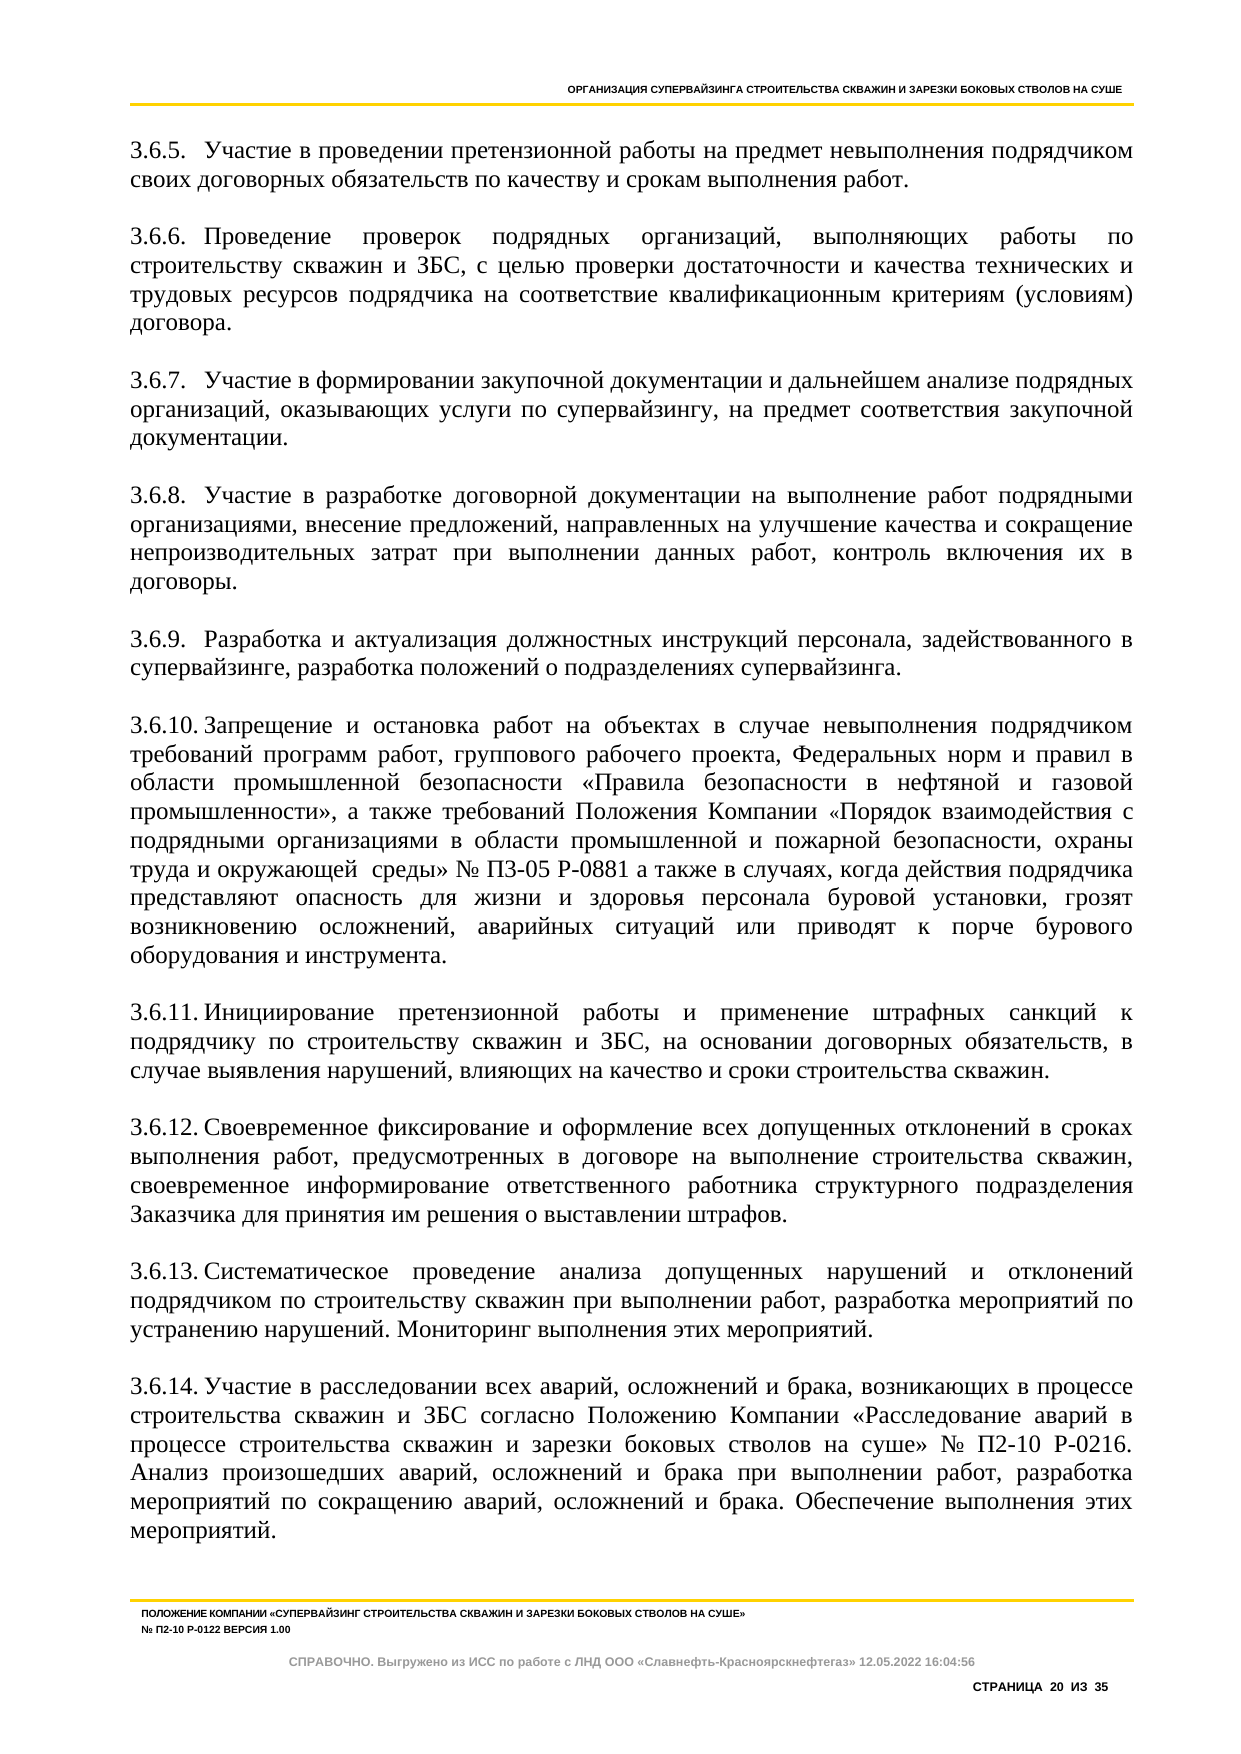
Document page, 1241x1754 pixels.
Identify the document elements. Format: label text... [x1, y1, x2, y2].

list Участие в расследовании всех аварий, осложнений и брака, возникающих в процессе строительства скважин и ЗБС согласно Положению Компании «Расследование аварий в процессе строительства скважин и зарезки боковых стволов на суше» № П2-10 Р-0216. Анализ произошедших аварий, осложнений и брака при выполнении работ, разработка мероприятий по сокращению аварий, осложнений и брака. Обеспечение выполнения этих мероприятий. [130, 1371, 1134, 1544]
list Своевременное фиксирование и оформление всех допущенных отклонений в сроках выполнения работ, предусмотренных в договоре на выполнение строительства скважин, своевременное информирование ответственного работника структурного подразделения Заказчика для принятия им решения о выставлении штрафов. [130, 1112, 1134, 1227]
list Участие в разработке договорной документации на выполнение работ подрядными организациями, внесение предложений, направленных на улучшение качества и сокращение непроизводительных затрат при выполнении данных работ, контроль включения их в договоры. [130, 480, 1134, 595]
list Запрещение и остановка работ на объектах в случае невыполнения подрядчиком требований программ работ, группового рабочего проекта, Федеральных норм и правил в области промышленной безопасности «Правила безопасности в нефтяной и газовой промышленности», а также требований Положения Компании «Порядок взаимодействия с подрядными организациями в области промышленной и пожарной безопасности, охраны труда и окружающей среды» № П3-05 Р-0881 а также в случаях, когда действия подрядчика представляют опасность для жизни и здоровья персонала буровой установки, грозят возникновению осложнений, аварийных ситуаций или приводят к порче бурового оборудования и инструмента. [130, 710, 1134, 969]
list Участие в формировании закупочной документации и дальнейшем анализе подрядных организаций, оказывающих услуги по супервайзингу, на предмет соответствия закупочной документации. [130, 365, 1134, 451]
list Участие в проведении претензионной работы на предмет невыполнения подрядчиком своих договорных обязательств по качеству и срокам выполнения работ. [130, 135, 1134, 192]
list Проведение проверок подрядных организаций, выполняющих работы по строительству скважин и ЗБС, с целью проверки достаточности и качества технических и трудовых ресурсов подрядчика на соответствие квалификационным критериям (условиям) договора. [130, 221, 1134, 336]
list Разработка и актуализация должностных инструкций персонала, задействованного в супервайзинге, разработка положений о подразделениях супервайзинга. [130, 624, 1134, 681]
list Инициирование претензионной работы и применение штрафных санкций к подрядчику по строительству скважин и ЗБС, на основании договорных обязательств, в случае выявления нарушений, влияющих на качество и сроки строительства скважин. [130, 997, 1134, 1084]
list Систематическое проведение анализа допущенных нарушений и отклонений подрядчиком по строительству скважин при выполнении работ, разработка мероприятий по устранению нарушений. Мониторинг выполнения этих мероприятий. [130, 1256, 1134, 1342]
